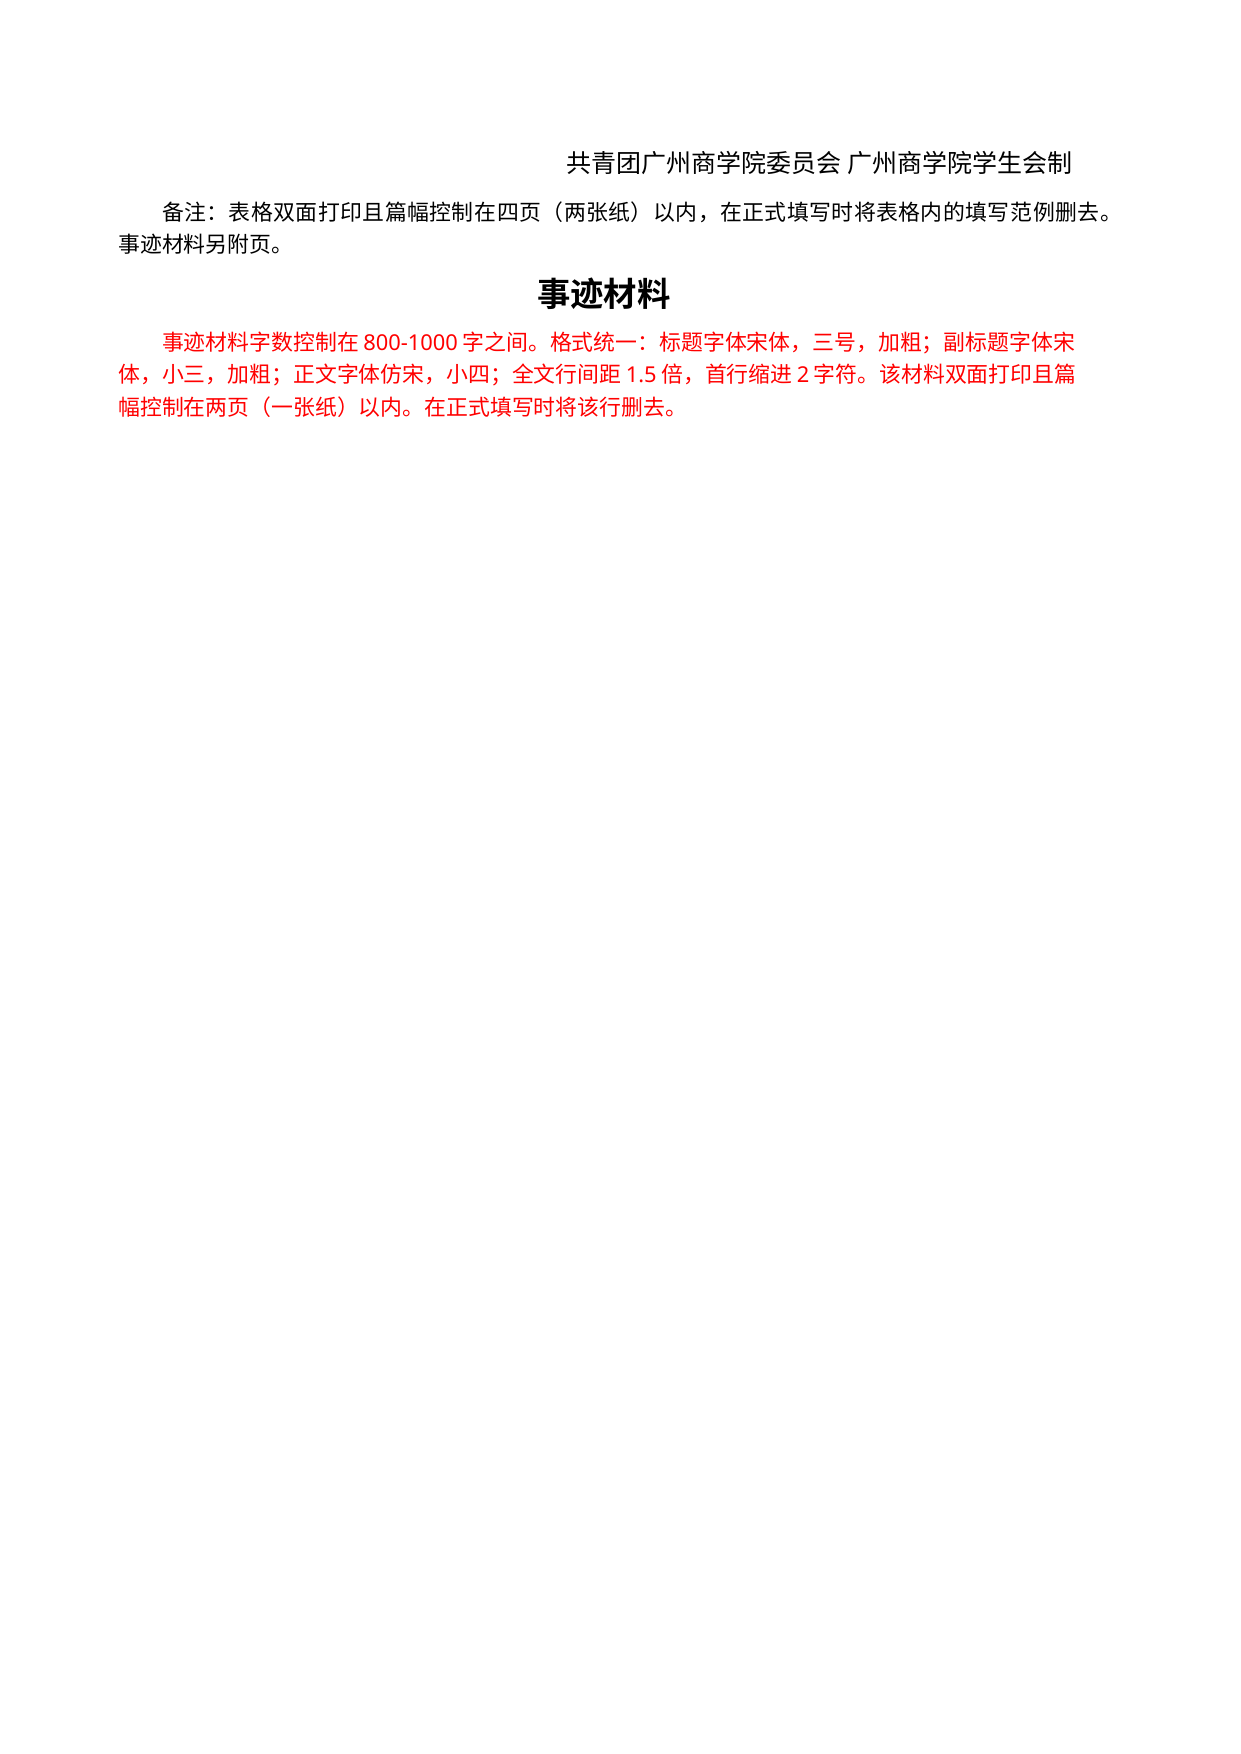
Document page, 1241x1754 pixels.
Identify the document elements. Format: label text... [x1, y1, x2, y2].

text 事迹材料字数控制在800-1000字之间。格式统一：标题字体宋体，三号，加粗；副标题字体宋体，小三，加粗；正文字体仿宋，小四；全文行间距1.5倍，首行缩进2字符。该材料双面打印且篇幅控制在两页（一张纸）以内。在正式填写时将该行删去。 [118, 324, 1089, 422]
text 备注：表格双面打印且篇幅控制在四页（两张纸）以内，在正式填写时将表格内的填写范例删去。事迹材料另附页。 [118, 194, 1122, 259]
text 共青团广州商学院委员会 广州商学院学生会制 [118, 129, 1072, 194]
text 事迹材料 [118, 259, 1089, 324]
